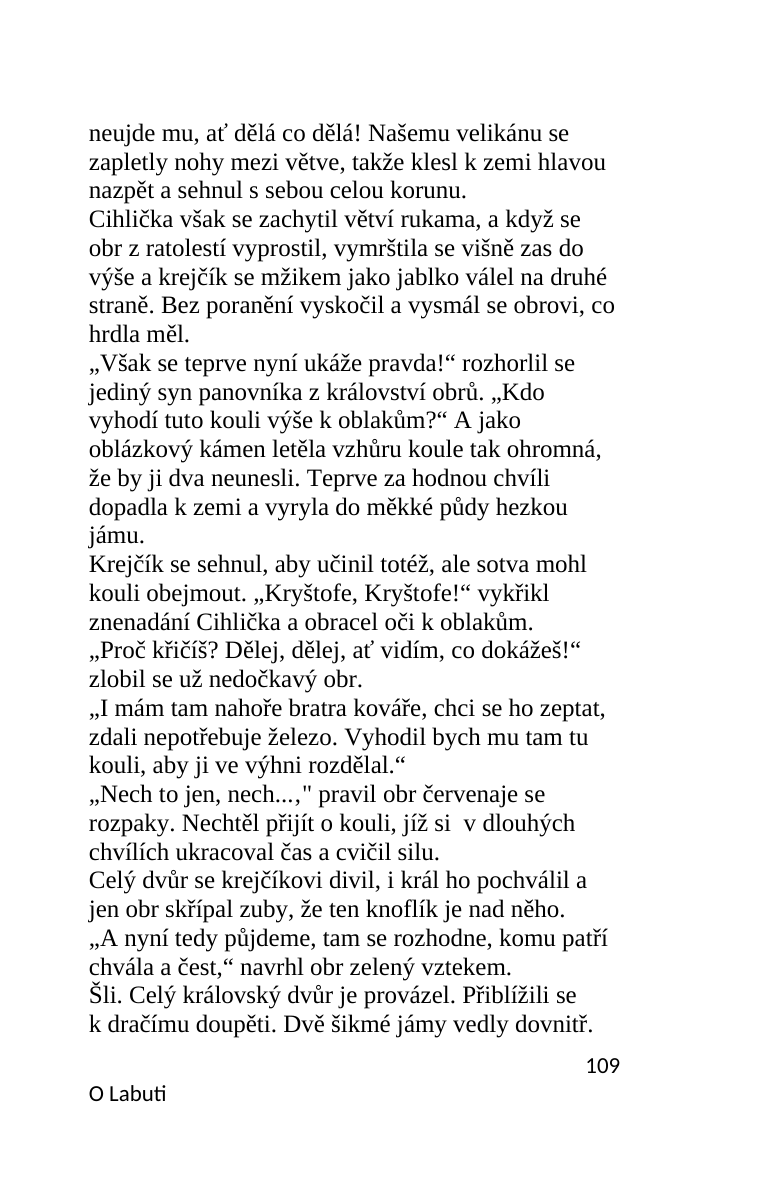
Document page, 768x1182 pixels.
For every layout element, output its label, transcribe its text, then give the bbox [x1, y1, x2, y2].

text Cihlička však se zachytil větví rukama, a když se obr z ratolestí vyprostil, vymrštila se višně zas do výše a krejčík se mžikem jako jablko válel na druhé straně. Bez poranění vyskočil a vysmál se obrovi, co hrdla měl. [89, 204, 620, 348]
text „Proč křičíš? Dělej, dělej, ať vidím, co dokážeš!“ zlobil se už nedočkavý obr. [89, 636, 620, 693]
text Krejčík se sehnul, aby učinil totéž, ale sotva mohl kouli obejmout. „Kryštofe, Kryštofe!“ vykřikl znenadání Cihlička a obracel oči k oblakům. [89, 549, 620, 636]
text „Však se teprve nyní ukáže pravda!“ rozhorlil se jediný syn panovníka z království obrů. „Kdo vyhodí tuto kouli výše k oblakům?“ A jako oblázkový kámen letěla vzhůru koule tak ohromná, že by ji dva neunesli. Teprve za hodnou chvíli dopadla k zemi a vyryla do měkké půdy hezkou jámu. [89, 348, 620, 549]
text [89, 981, 620, 1038]
text „A nyní tedy půjdeme, tam se rozhodne, komu patří chvála a čest,“ navrhl obr zelený vztekem. [89, 923, 620, 981]
text „Nech to jen, nech...‚" pravil obr červenaje se rozpaky. Nechtěl přijít o kouli, jíž si v dlouhých chvílích ukracoval čas a cvičil silu. [89, 779, 620, 866]
text Celý dvůr se krejčíkovi divil, i král ho pochválil a jen obr skřípal zuby, že ten knoflík je nad něho. [89, 866, 620, 923]
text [89, 118, 620, 204]
text „I mám tam nahoře bratra kováře, chci se ho zeptat, zdali nepotřebuje železo. Vyhodil bych mu tam tu kouli, aby ji ve výhni rozdělal.“ [89, 693, 620, 779]
